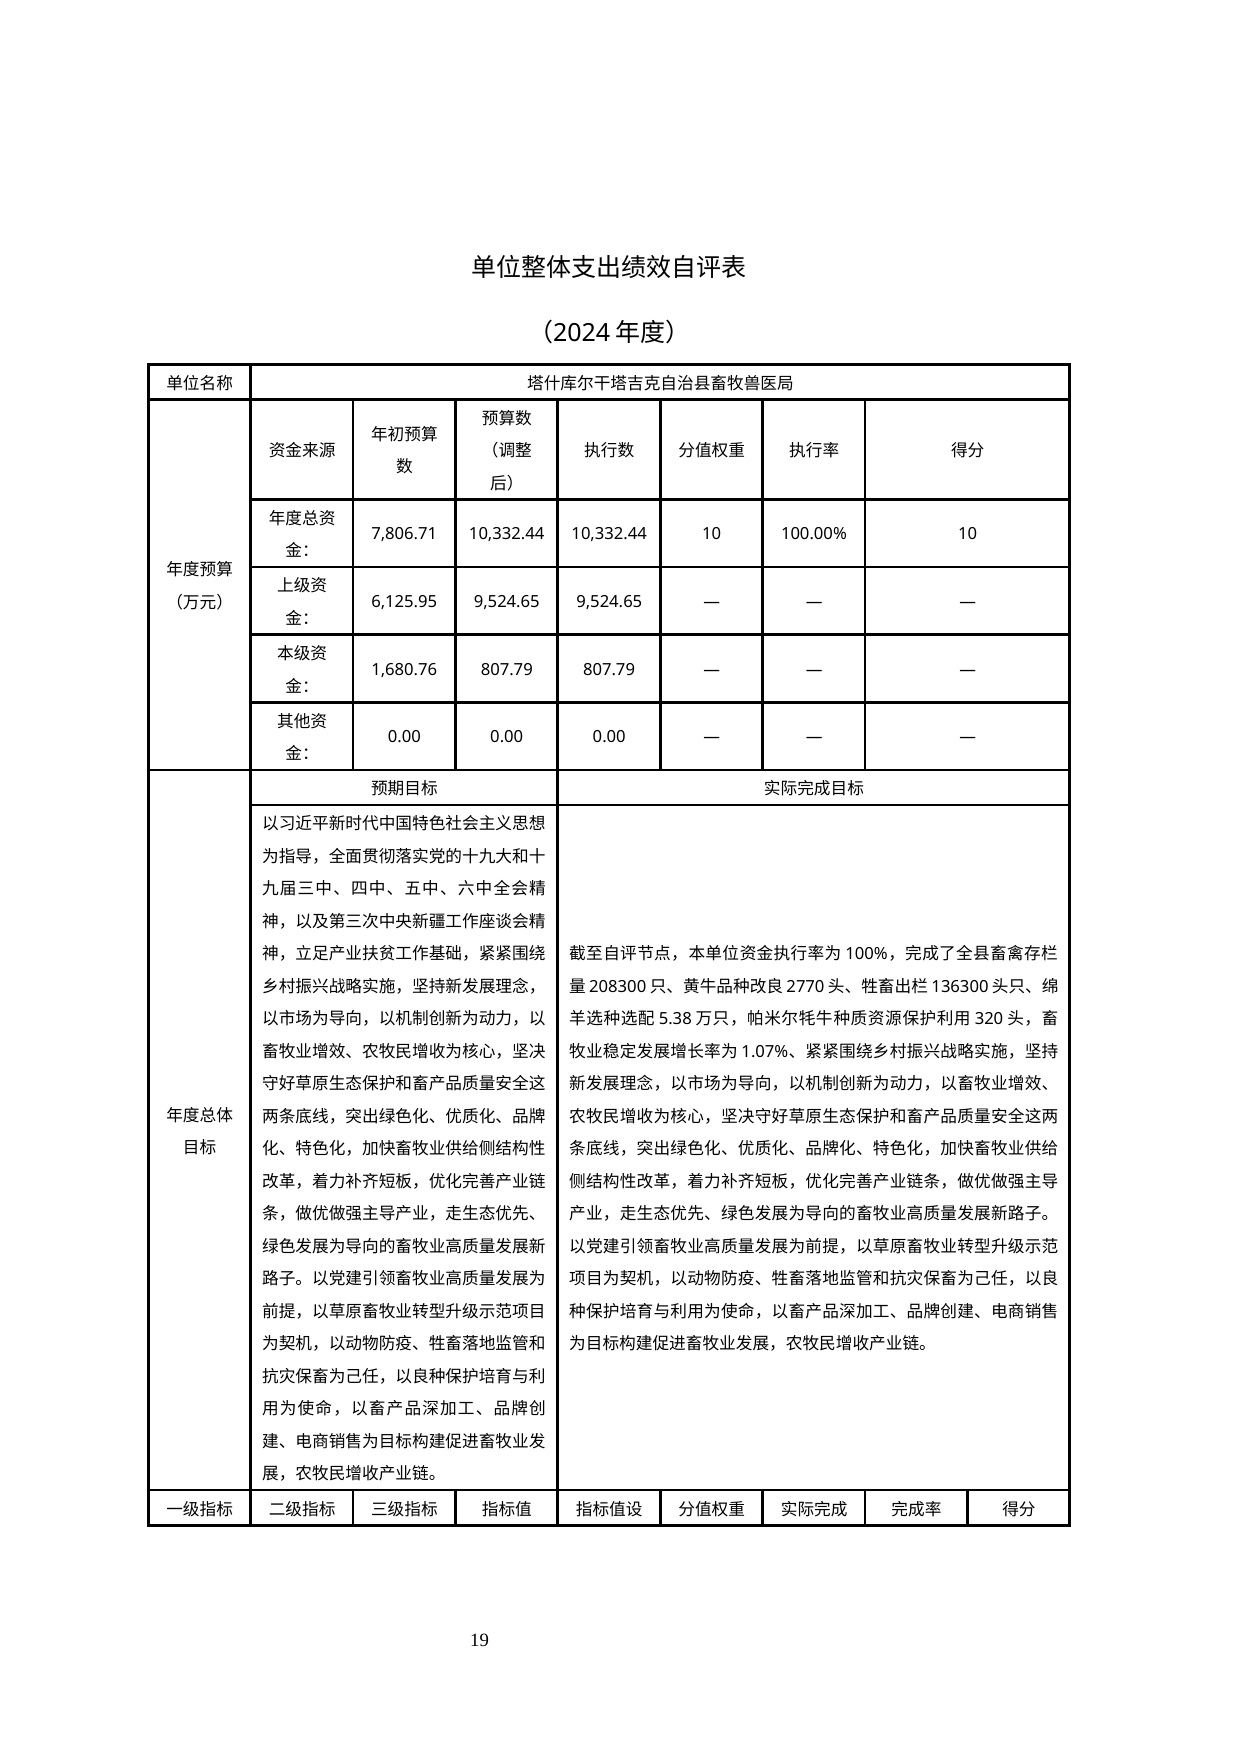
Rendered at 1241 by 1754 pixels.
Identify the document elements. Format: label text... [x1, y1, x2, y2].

table_cell — [866, 704, 1068, 768]
table_cell 指标值 [457, 1491, 556, 1524]
table_cell 截至自评节点，本单位资金执行率为100%，完成了全县畜禽存栏量208300只、黄牛品种改良2770头、牲畜出栏136300头只、绵羊选种选配5.38万只，帕米尔牦牛种质资源保护利用320头，畜牧业稳定发展增长率为1.07%、紧紧围绕乡村振兴战略实施，坚持新发展理念，以市场为导向，以机制创新为动力，以畜牧业增效、农牧民增收为核心，坚决守好草原生态保护和畜产品质量安全这两条底线，突出绿色化、优质化、品牌化、特色化，加快畜牧业供给侧结构性改革，着力补齐短板，优化完善产业链条，做优做强主导产业，走生态优先、绿色发展为导向的畜牧业高质量发展新路子。以党建引领畜牧业高质量发展为前提，以草原畜牧业转型升级示范项目为契机，以动物防疫、牲畜落地监管和抗灾保畜为己任，以良种保护培育与利用为使命，以畜产品深加工、品牌创建、电商销售为目标构建促进畜牧业发展，农牧民增收产业链。 [559, 806, 1068, 1489]
table_cell 年初预算数 [354, 401, 454, 498]
table_cell 实际完成目标 [559, 771, 1068, 804]
table_cell 年度总资金： [252, 501, 352, 566]
table_header 单位整体支出绩效自评表 [148, 233, 1070, 298]
table_cell 上级资金： [252, 568, 352, 633]
table_cell 一级指标 [150, 1491, 249, 1524]
table_cell — [764, 568, 864, 633]
table_cell 9,524.65 [559, 568, 659, 633]
table_cell — [764, 636, 864, 701]
table_cell — [662, 704, 761, 768]
table_cell 6,125.95 [354, 568, 454, 633]
table_cell 9,524.65 [457, 568, 556, 633]
table_cell 0.00 [354, 704, 454, 768]
table_cell 分值权重 [662, 1491, 761, 1524]
table_cell 10,332.44 [457, 501, 556, 566]
table_cell — [866, 636, 1068, 701]
table_cell 本级资金： [252, 636, 352, 701]
table_cell 得分 [866, 401, 1068, 498]
table_cell 二级指标 [252, 1491, 352, 1524]
table_cell — [866, 568, 1068, 633]
table_cell 年度总体目标 [150, 771, 249, 1489]
table_cell 10 [662, 501, 761, 566]
table_cell 年度预算（万元） [150, 401, 249, 768]
table_cell — [662, 568, 761, 633]
table_cell 得分 [969, 1491, 1068, 1524]
table_cell 10 [866, 501, 1068, 566]
table_cell 预期目标 [252, 771, 556, 804]
table_cell 塔什库尔干塔吉克自治县畜牧兽医局 [252, 366, 1068, 398]
table_cell 807.79 [559, 636, 659, 701]
table_cell 执行数 [559, 401, 659, 498]
table_cell 0.00 [457, 704, 556, 768]
table_cell （2024年度） [148, 298, 1070, 363]
table_cell 其他资金： [252, 704, 352, 768]
table_cell 以习近平新时代中国特色社会主义思想为指导，全面贯彻落实党的十九大和十九届三中、四中、五中、六中全会精神，以及第三次中央新疆工作座谈会精神，立足产业扶贫工作基础，紧紧围绕乡村振兴战略实施，坚持新发展理念，以市场为导向，以机制创新为动力，以畜牧业增效、农牧民增收为核心，坚决守好草原生态保护和畜产品质量安全这两条底线，突出绿色化、优质化、品牌化、特色化，加快畜牧业供给侧结构性改革，着力补齐短板，优化完善产业链条，做优做强主导产业，走生态优先、绿色发展为导向的畜牧业高质量发展新路子。以党建引领畜牧业高质量发展为前提，以草原畜牧业转型升级示范项目为契机，以动物防疫、牲畜落地监管和抗灾保畜为己任，以良种保护培育与利用为使命，以畜产品深加工、品牌创建、电商销售为目标构建促进畜牧业发展，农牧民增收产业链。 [252, 806, 556, 1489]
table_cell 分值权重 [662, 401, 761, 498]
table_cell 7,806.71 [354, 501, 454, 566]
table_cell 三级指标 [354, 1491, 454, 1524]
table_cell 1,680.76 [354, 636, 454, 701]
table_cell — [764, 704, 864, 768]
table_cell 100.00% [764, 501, 864, 566]
table_cell 实际完成值 [764, 1491, 864, 1524]
table_cell 单位名称 [150, 366, 249, 398]
table_cell 807.79 [457, 636, 556, 701]
table_cell 0.00 [559, 704, 659, 768]
table_cell 指标值设定依据 [559, 1491, 659, 1524]
table_cell 完成率 [866, 1491, 966, 1524]
table_cell 资金来源 [252, 401, 352, 498]
table_cell 预算数（调整后） [457, 401, 556, 498]
table_cell — [662, 636, 761, 701]
table_cell 执行率 [764, 401, 864, 498]
table_cell 10,332.44 [559, 501, 659, 566]
